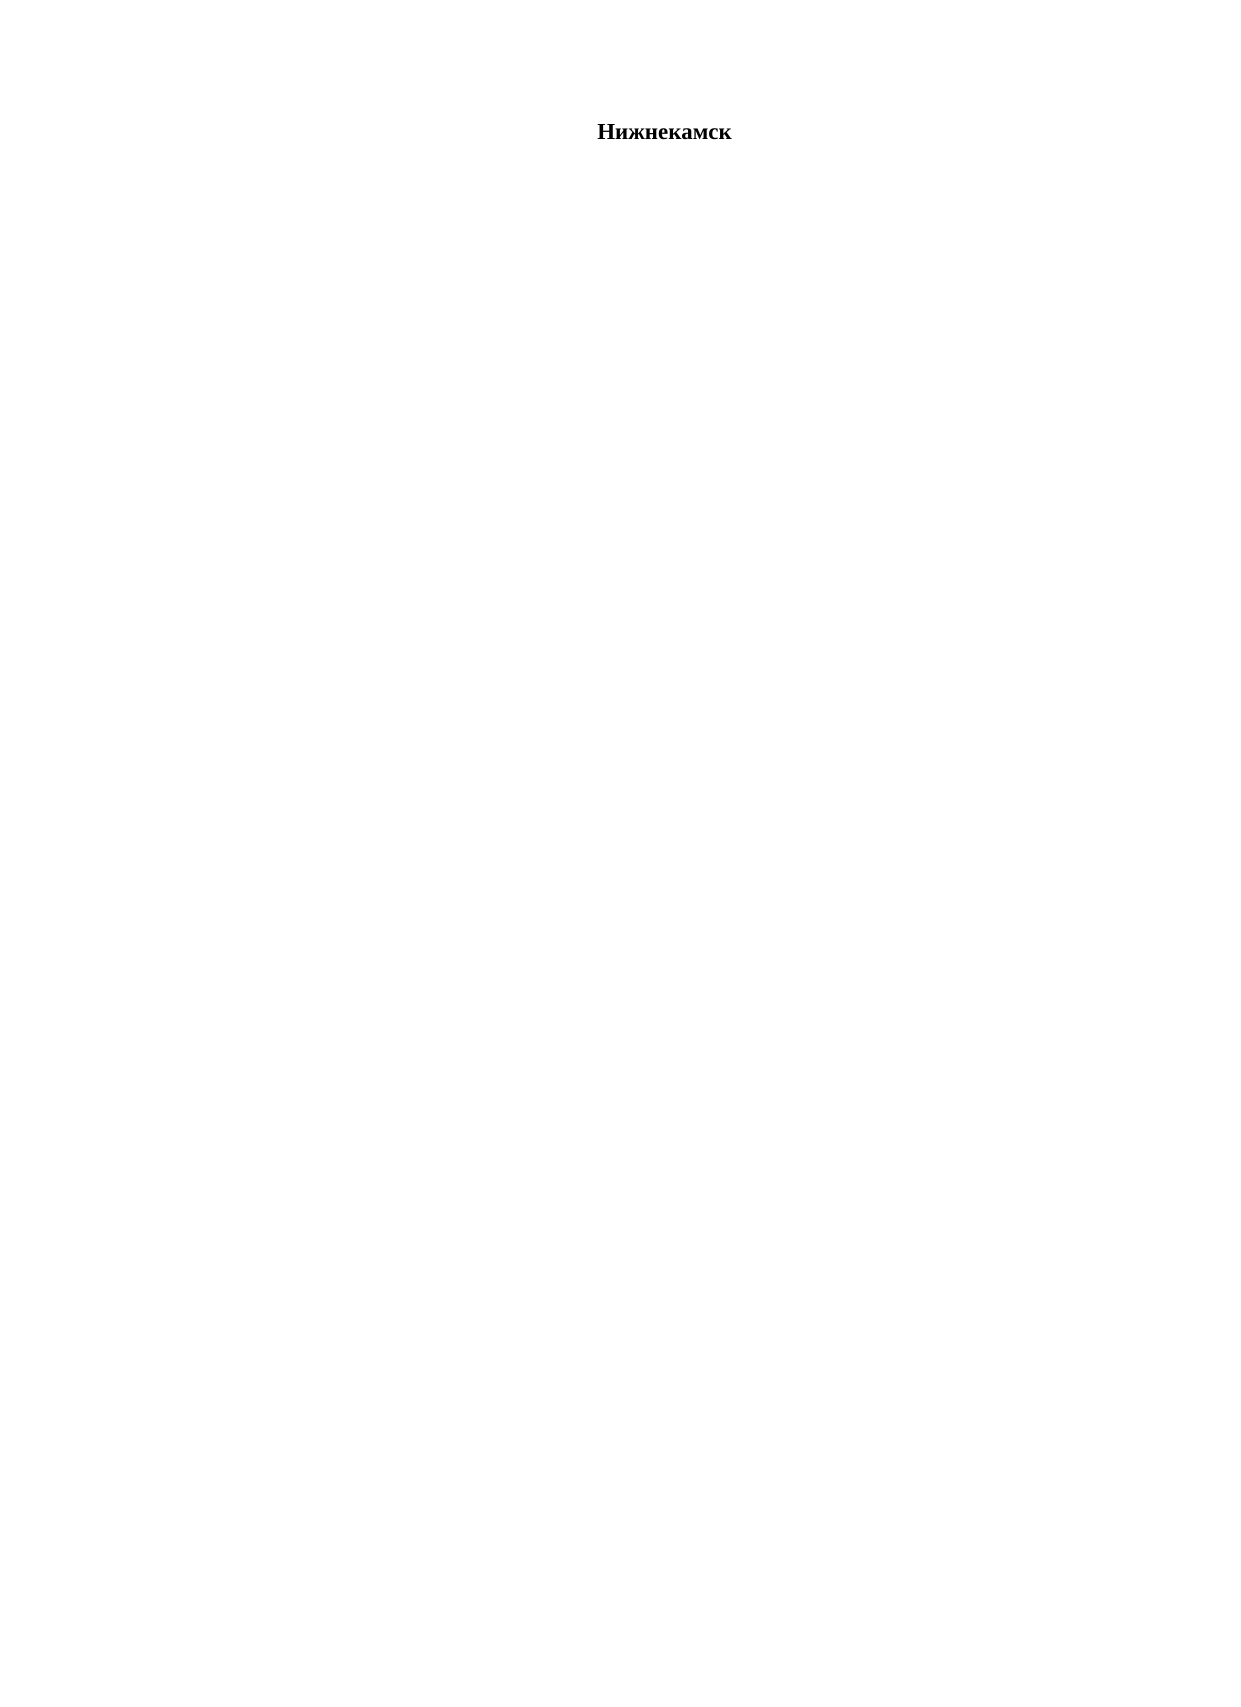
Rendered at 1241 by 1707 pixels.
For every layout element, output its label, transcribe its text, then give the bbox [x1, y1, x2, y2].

text Нижнекамск [177, 118, 1152, 144]
